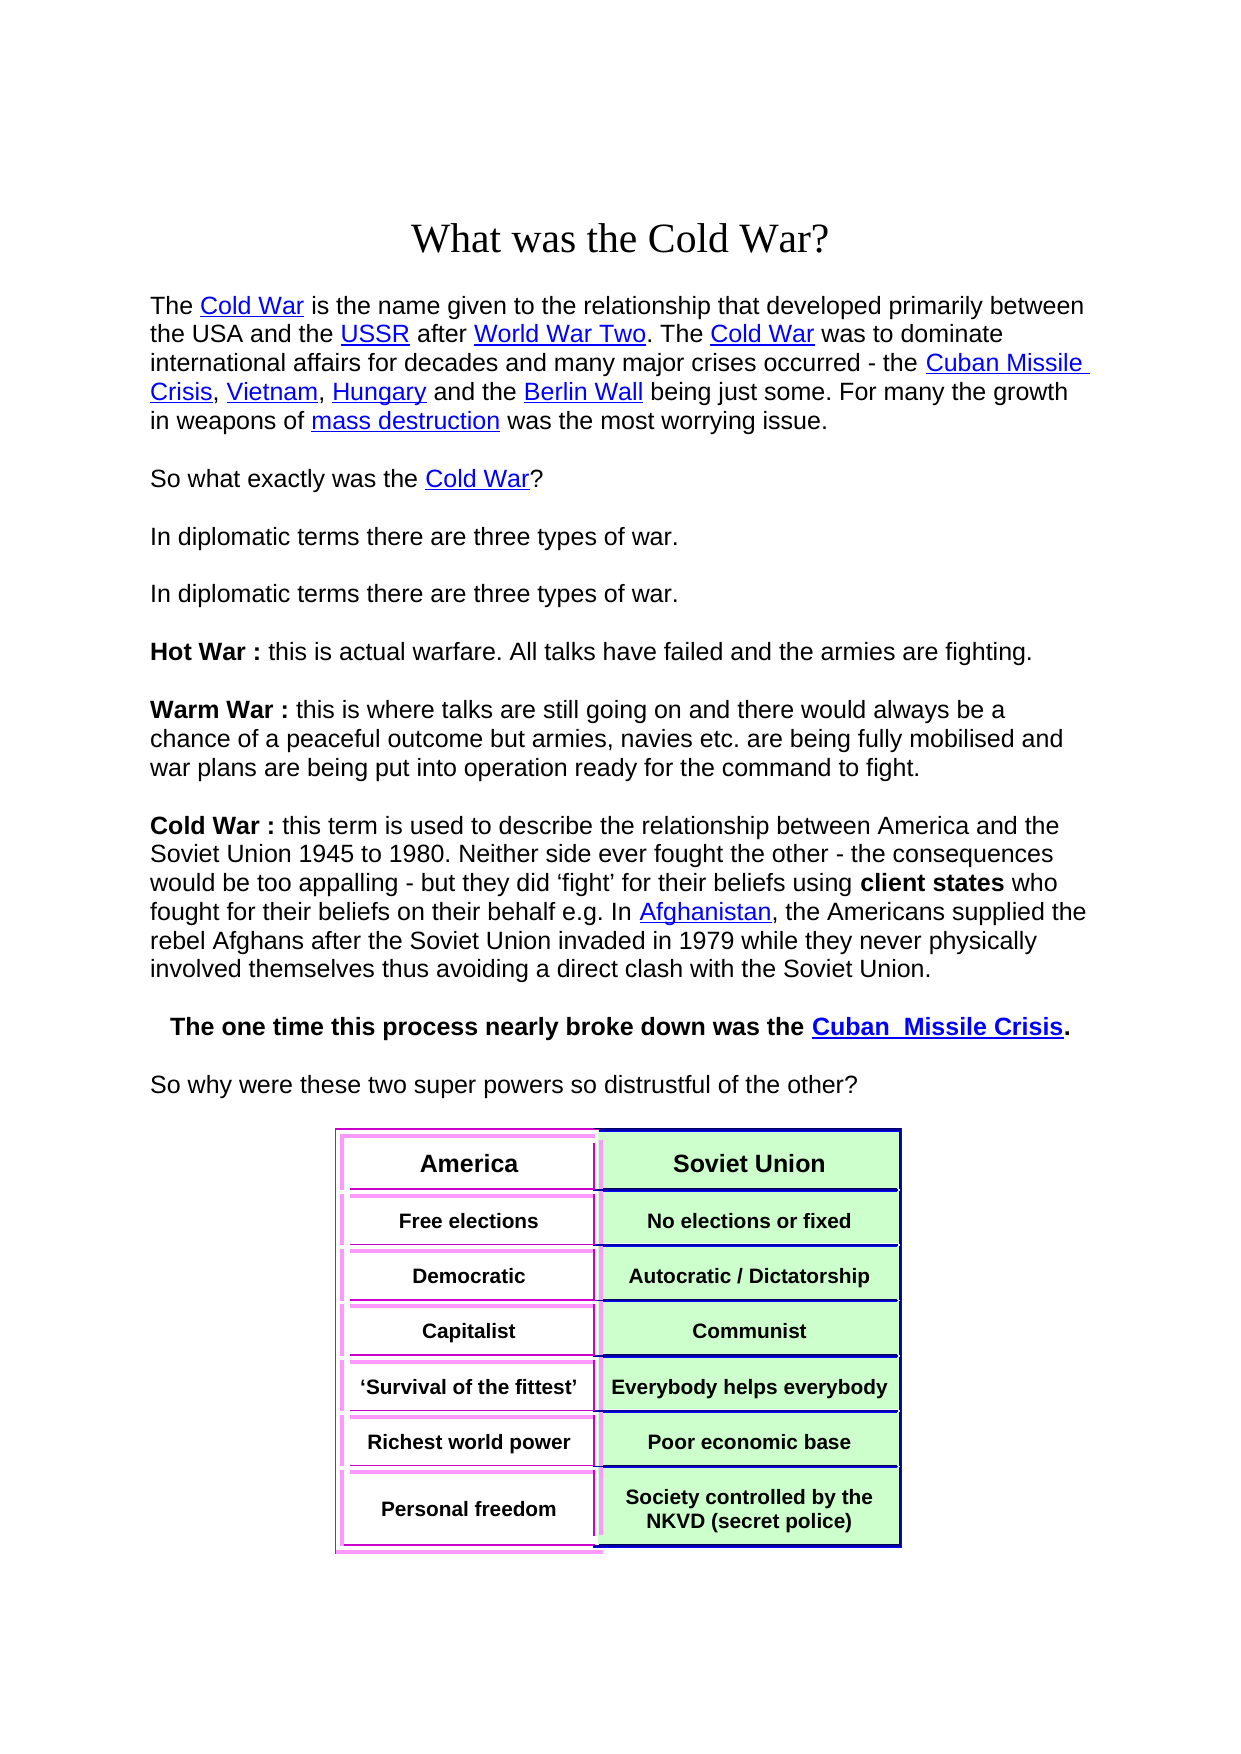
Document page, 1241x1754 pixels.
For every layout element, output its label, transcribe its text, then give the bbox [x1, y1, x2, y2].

text In diplomatic terms there are three types of war. [150, 521, 1090, 550]
table_cell Democratic [340, 1244, 598, 1299]
table_cell ‘Survival of the fittest’ [340, 1354, 598, 1409]
table_header America [340, 1130, 598, 1188]
text The Cold War is the name given to the relationship that developed primarily between the USA and the USSR after World War Two. The Cold War was to dominate international affairs for decades and many major crises occurred - the Cuban Missile Crisis, Vietnam, Hungary and the Berlin Wall being just some. For many the growth in weapons of mass destruction was the most worrying issue. [150, 291, 1090, 434]
table_cell Communist [603, 1299, 900, 1354]
text Warm War : this is where talks are still going on and there would always be a chance of a peaceful outcome but armies, navies etc. are being fully mobilised and war plans are being put into operation ready for the command to fight. [150, 695, 1090, 781]
text The one time this process nearly broke down was the Cuban Missile Crisis. [150, 1012, 1090, 1041]
table_cell Society controlled by the NKVD (secret police) [598, 1465, 900, 1544]
table_cell Capitalist [340, 1299, 598, 1354]
text So what exactly was the Cold War? [150, 463, 1090, 492]
table_cell Free elections [340, 1188, 598, 1243]
table_cell Richest world power [340, 1410, 598, 1465]
text So why were these two super powers so distrustful of the other? [150, 1070, 1090, 1099]
text In diplomatic terms there are three types of war. [150, 579, 1090, 608]
table_cell Autocratic / Dictatorship [603, 1244, 900, 1299]
table_cell Everybody helps everybody [603, 1354, 900, 1409]
table_cell Poor economic base [603, 1410, 900, 1465]
table_header Soviet Union [598, 1132, 899, 1188]
table_cell Personal freedom [340, 1465, 598, 1544]
table_cell No elections or fixed [603, 1188, 900, 1243]
text Cold War : this term is used to describe the relationship between America and the Soviet Union 1945 to 1980. Neither side ever fought the other - the consequences would be too appalling - but they did ‘fight’ for their beliefs using client states who fought for their beliefs on their behalf e.g. In Afghanistan, the Americans supplied the rebel Afghans after the Soviet Union invaded in 1979 while they never physically involved themselves thus avoiding a direct clash with the Soviet Union. [150, 811, 1090, 983]
text Hot War : this is actual warfare. All talks have failed and the armies are fighting. [150, 637, 1090, 666]
text What was the Cold War? [150, 213, 1090, 261]
